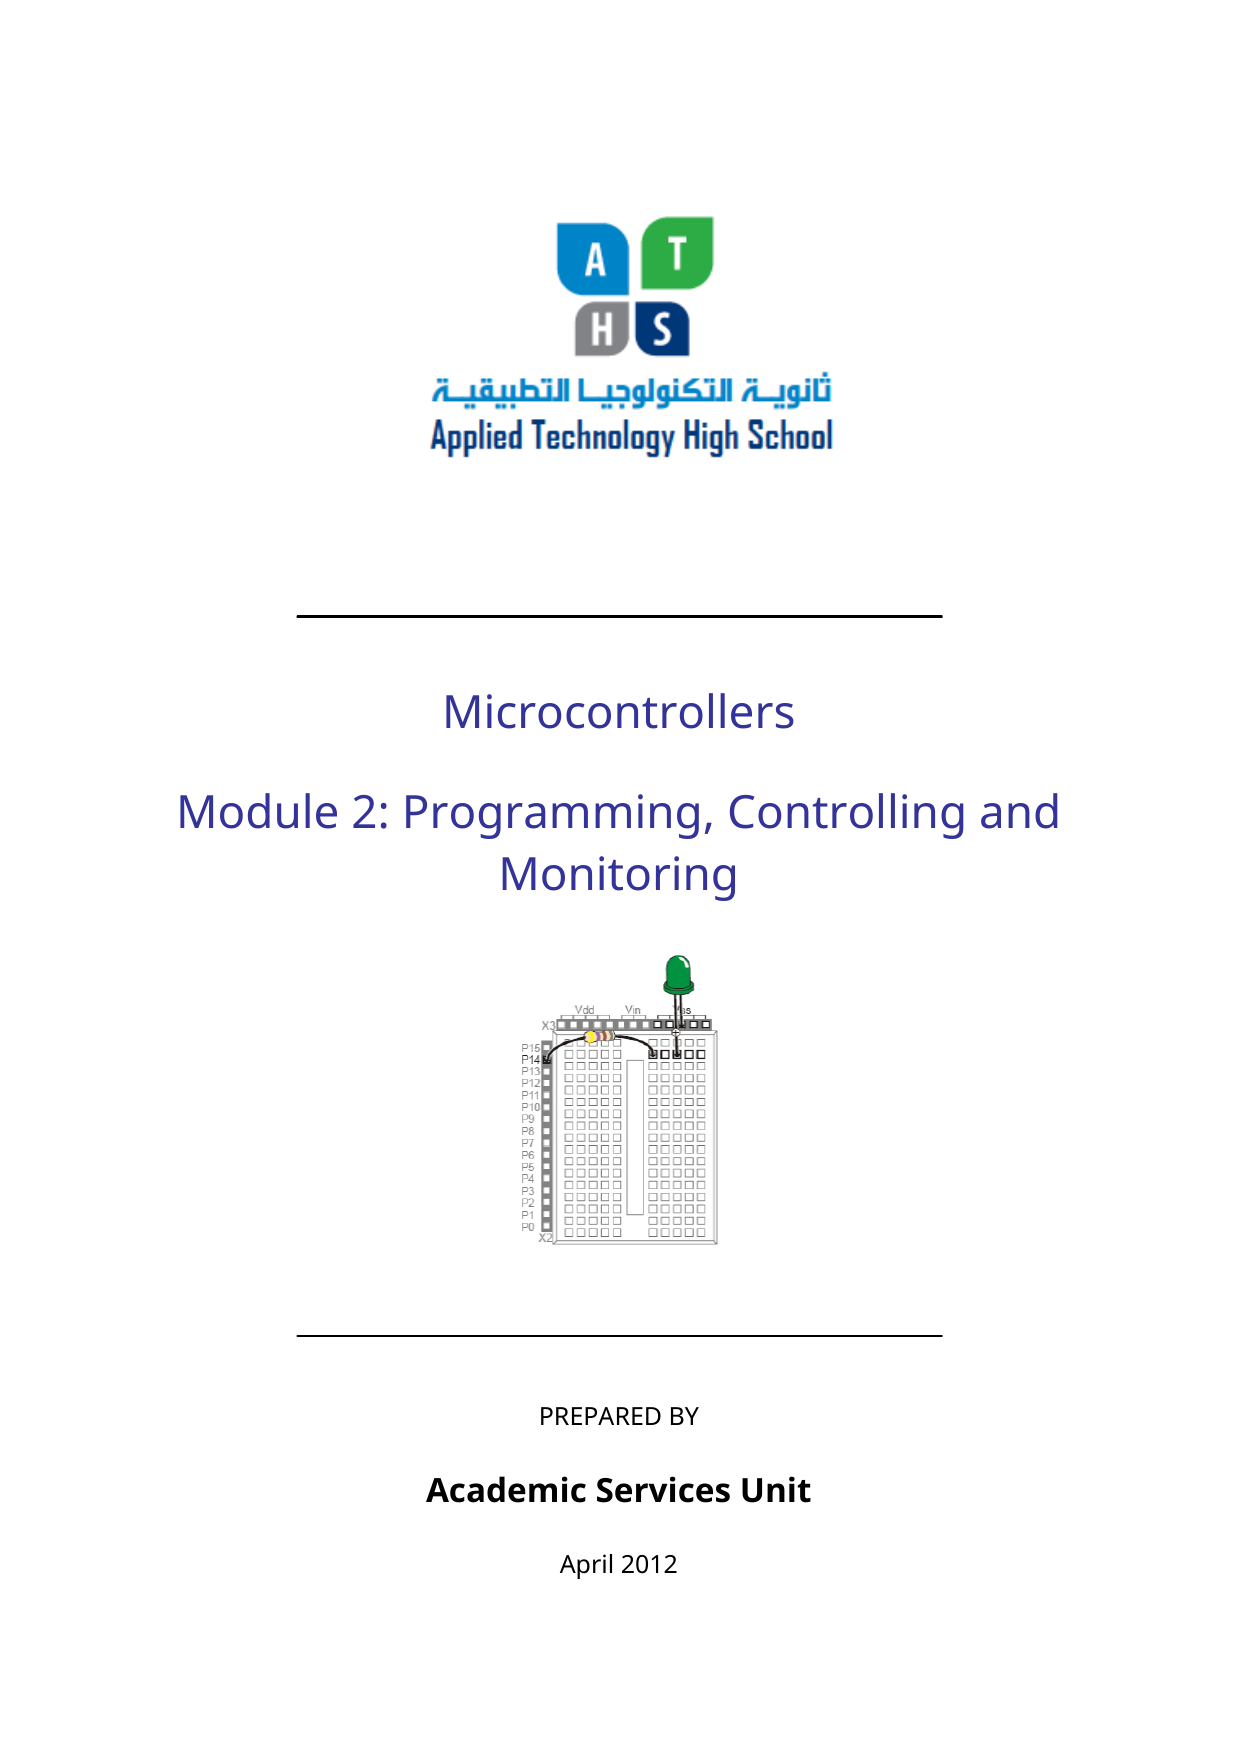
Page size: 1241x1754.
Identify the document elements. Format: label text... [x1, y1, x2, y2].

picture [382, 197, 856, 477]
picture [294, 1332, 943, 1337]
picture [294, 613, 943, 618]
text PREPARED BY [118, 1399, 1119, 1433]
text April 2012 [118, 1547, 1119, 1581]
text Academic Services Unit [118, 1467, 1119, 1512]
text Microcontrollers [118, 679, 1119, 742]
text Module 2: Programming, Controlling and Monitoring [118, 779, 1119, 904]
